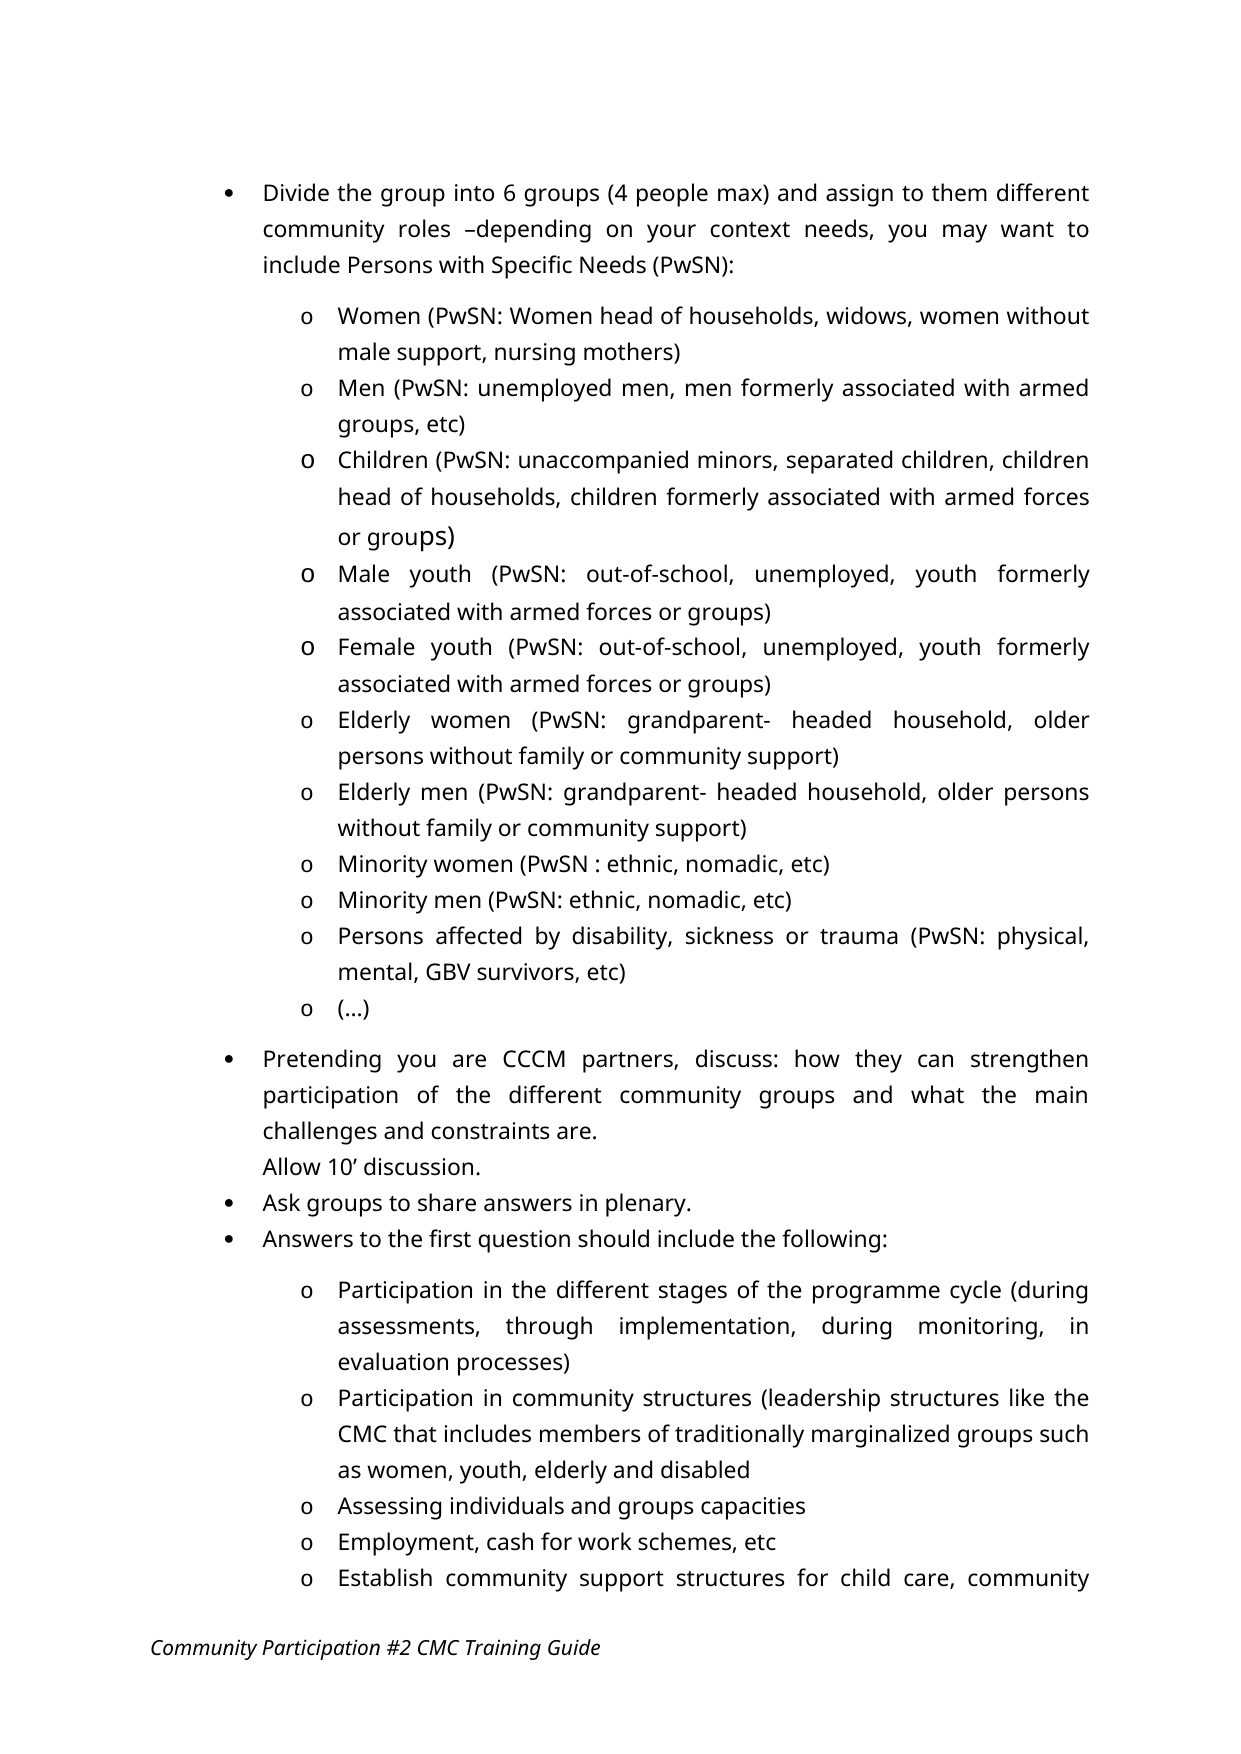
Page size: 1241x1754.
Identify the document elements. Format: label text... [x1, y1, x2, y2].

text Elderly men (PwSN: grandparent- headed household, older persons without family or community support) [300, 776, 1090, 843]
text Minority women (PwSN : ethnic, nomadic, etc) [300, 848, 1090, 879]
text Female youth (PwSN: out-of-school, unemployed, youth formerly associated with armed forces or groups) [300, 631, 1090, 699]
text Elderly women (PwSN: grandparent- headed household, older persons without family or community support) [300, 704, 1090, 772]
text Ask groups to share answers in plenary. [225, 1187, 1090, 1218]
text Men (PwSN: unemployed men, men formerly associated with armed groups, etc) [300, 372, 1090, 439]
text Women (PwSN: Women head of households, widows, women without male support, nursing mothers) [300, 300, 1090, 367]
text Minority men (PwSN: ethnic, nomadic, etc) [300, 884, 1090, 916]
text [300, 1562, 1090, 1593]
text (…) [300, 992, 1090, 1024]
list Allow 10’ discussion. [262, 1151, 1090, 1182]
text Assessing individuals and groups capacities [300, 1490, 1090, 1521]
text Employment, cash for work schemes, etc [300, 1526, 1090, 1557]
text Participation in community structures (leadership structures like the CMC that includes members of traditionally marginalized groups such as women, youth, elderly and disabled [300, 1382, 1090, 1485]
text Persons affected by disability, sickness or trauma (PwSN: physical, mental, GBV survivors, etc) [300, 920, 1090, 988]
text Divide the group into 6 groups (4 people max) and assign to them different community roles –depending on your context needs, you may want to include Persons with Specific Needs (PwSN): [225, 177, 1090, 280]
text Participation in the different stages of the programme cycle (during assessments, through implementation, during monitoring, in evaluation processes) [300, 1274, 1090, 1377]
text Male youth (PwSN: out-of-school, unemployed, youth formerly associated with armed forces or groups) [300, 558, 1090, 627]
text Answers to the first question should include the following: [225, 1223, 1090, 1254]
text Children (PwSN: unaccompanied minors, separated children, children head of households, children formerly associated with armed forces or groups) [300, 444, 1090, 553]
text Pretending you are CCCM partners, discuss: how they can strengthen participation of the different community groups and what the main challenges and constraints are. [225, 1043, 1090, 1146]
